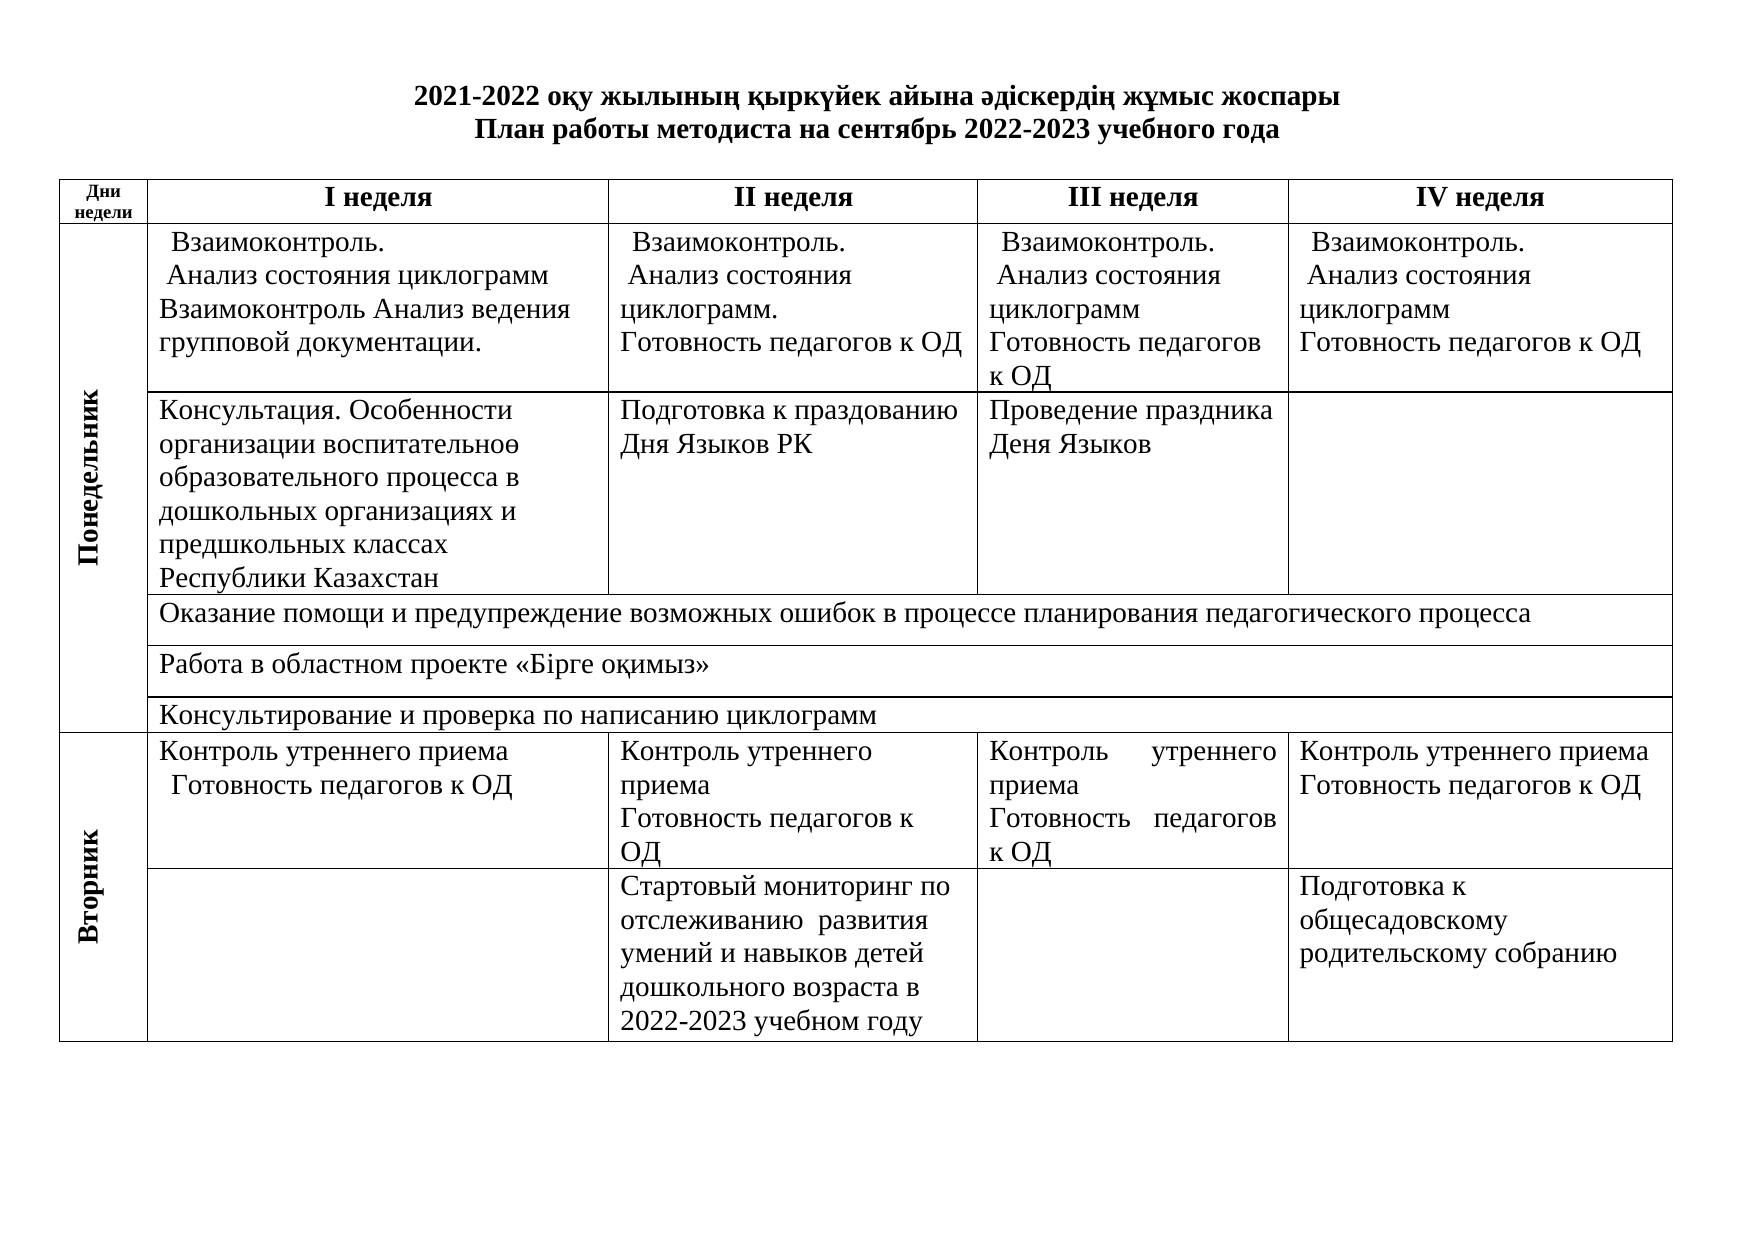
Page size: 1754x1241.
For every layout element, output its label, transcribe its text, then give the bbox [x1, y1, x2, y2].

text План работы методиста на сентябрь 2022-2023 учебного года [118, 111, 1636, 145]
table_cell Взаимоконтроль. Анализ состояния циклограмм. Готовность педагогов к ОД [609, 224, 977, 391]
table_header IV неделя [1289, 180, 1672, 223]
table_cell Работа в областном проекте «Бірге оқимыз» [148, 646, 1672, 696]
table_cell Контроль утреннего приема Готовность педагогов к ОД [148, 733, 608, 867]
table_cell Проведение праздника Деня Языков [978, 393, 1288, 594]
table_cell Взаимоконтроль. Анализ состояния циклограмм Готовность педагогов к ОД [1289, 224, 1672, 391]
table_cell Консультирование и проверка по написанию циклограмм [148, 698, 1672, 732]
table_cell Контроль утреннего приема Готовность педагогов к ОД [609, 733, 977, 867]
table_cell Подготовка к праздованию Дня Языков РК [609, 393, 977, 594]
table_header Дни недели [60, 180, 147, 223]
table_cell [1289, 393, 1672, 594]
table_header III неделя [978, 180, 1288, 223]
table_cell Взаимоконтроль. Анализ состояния циклограмм Готовность педагогов к ОД [978, 224, 1288, 391]
table_header I неделя [148, 180, 608, 223]
table_cell Оказание помощи и предупреждение возможных ошибок в процессе планирования педагогического процесса [148, 595, 1672, 645]
table_cell Стартовый мониторинг по отслеживанию развития умений и навыков детей дошкольного возраста в 2022-2023 учебном году [609, 869, 977, 1041]
table_cell Понедельник [60, 224, 147, 732]
table_cell Подготовка к общесадовскому родительскому собранию [1289, 869, 1672, 1041]
table_cell [978, 869, 1288, 1041]
table_header II неделя [609, 180, 977, 223]
table_cell [148, 869, 608, 1041]
table_cell Консультация. Особенности организации воспитательноө образовательного процесса в дошкольных организациях и предшкольных классах Республики Казахстан [148, 393, 608, 594]
table_cell Контроль утреннего приема Готовность педагогов к ОД [1289, 733, 1672, 867]
table_cell Вторник [60, 733, 147, 1041]
text 2021-2022 оқу жылының қыркүйек айына әдіскердің жұмыс жоспары [118, 78, 1636, 111]
table_cell Контроль утреннего приема Готовность педагогов к ОД [978, 733, 1288, 867]
table_cell Взаимоконтроль. Анализ состояния циклограмм Взаимоконтроль Анализ ведения групповой документации. [148, 224, 608, 391]
